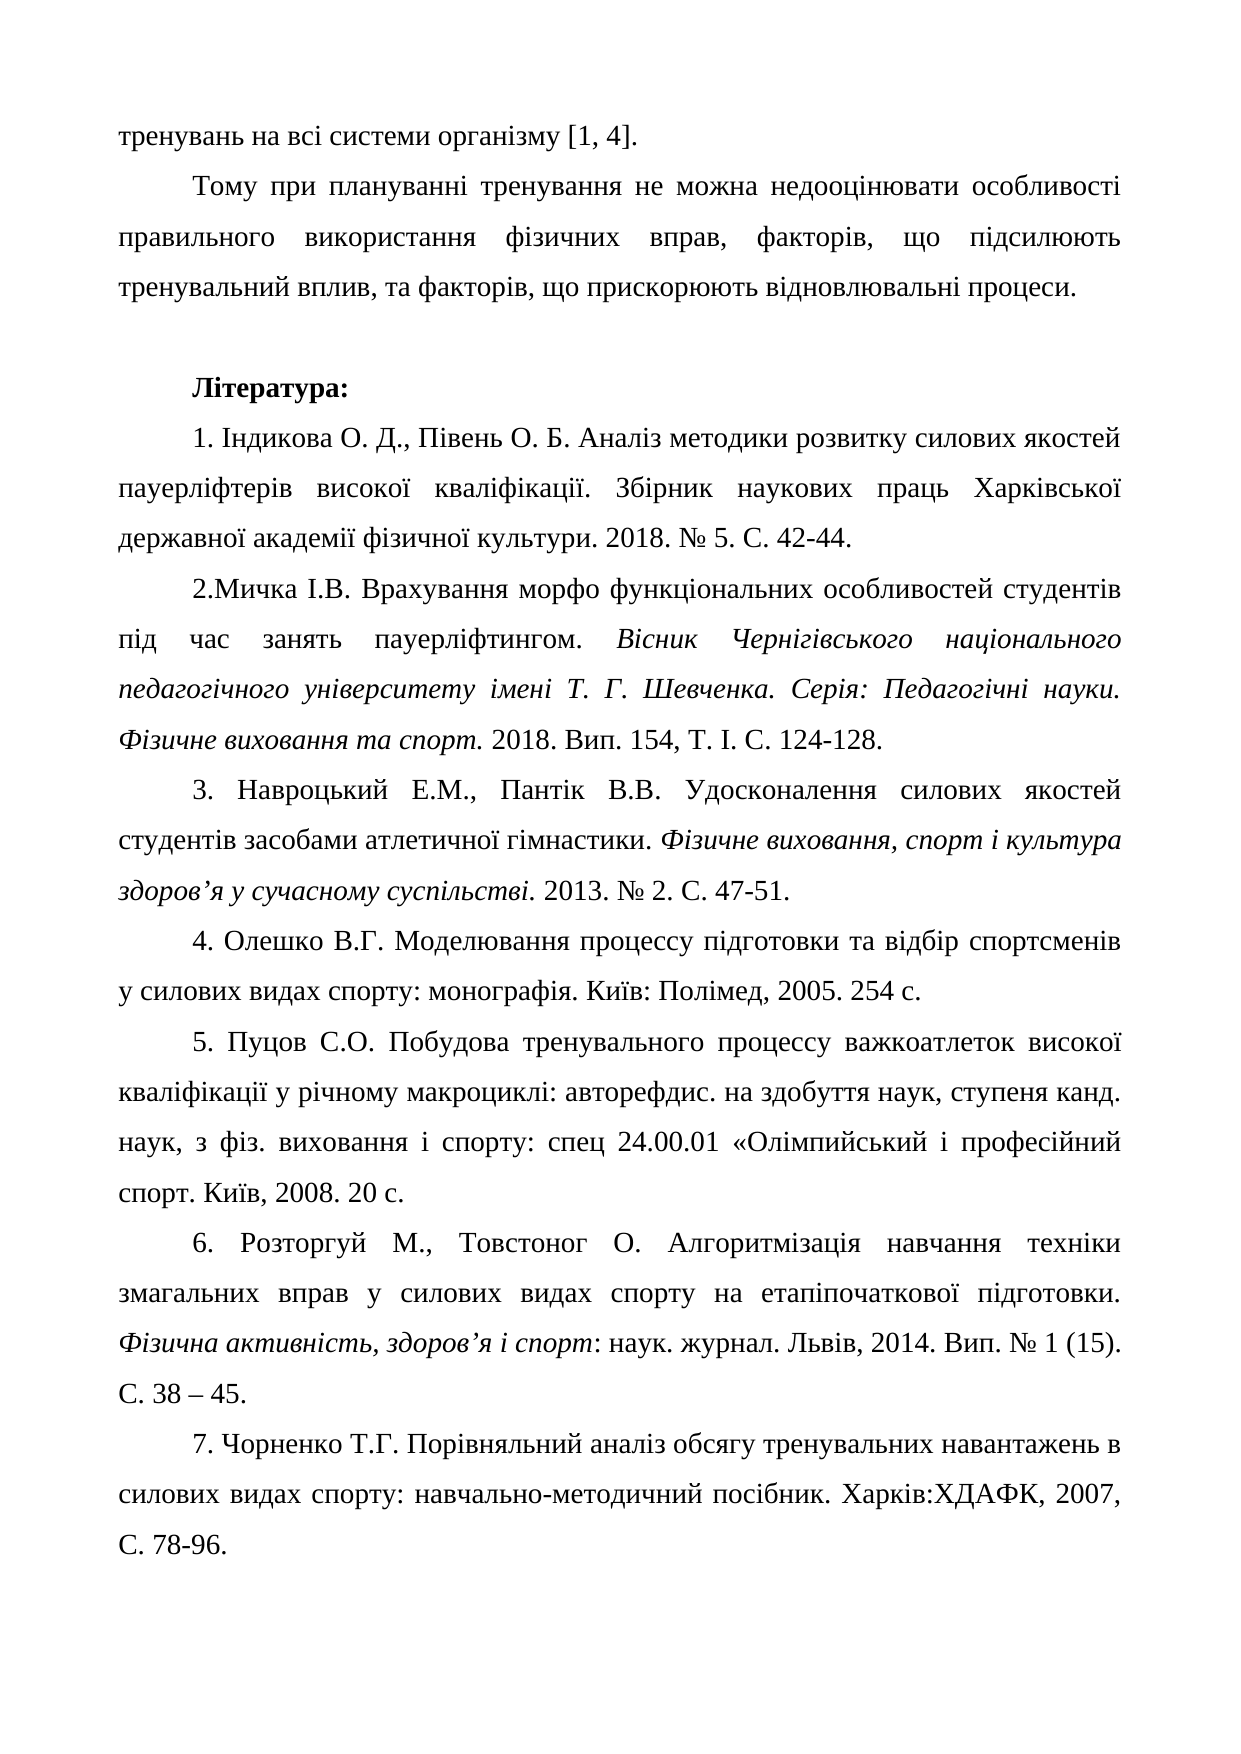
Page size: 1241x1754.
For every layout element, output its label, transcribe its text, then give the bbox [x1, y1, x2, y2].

text Тому при плануванні тренування не можна недооцінювати особливості правильного використання фізичних вправ, факторів, що підсилюють тренувальний вплив, та факторів, що прискорюють відновлювальні процеси. [118, 168, 1122, 303]
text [118, 118, 1122, 152]
text 4. Олешко В.Г. Моделювання процессу підготовки та відбір спортсменів у силових видах спорту: монографія. Київ: Полімед, 2005. 254 с. [118, 923, 1122, 1007]
text 3. Навроцький Е.М., Пантік В.В. Удосконалення силових якостей студентів засобами атлетичної гімнастики. Фізичне виховання, спорт і культура здоров’я у сучасному суспільстві. 2013. № 2. С. 47-51. [118, 772, 1122, 906]
text 6. Розторгуй М., Товстоног О. Алгоритмізація навчання техніки змагальних вправ у силових видах спорту на етапіпочаткової підготовки. Фізична активність, здоров’я і спорт: наук. журнал. Львів, 2014. Вип. № 1 (15). С. 38 – 45. [118, 1225, 1122, 1409]
text Література: [118, 370, 1122, 403]
text 7. Чорненко Т.Г. Порівняльний аналіз обсягу тренувальних навантажень в силових видах спорту: навчально-методичний посібник. Харків:ХДАФК, 2007, С. 78-96. [118, 1426, 1122, 1560]
text 1. Індикова О. Д., Півень О. Б. Аналіз методики розвитку силових якостей пауерліфтерів високої кваліфікації. Збірник наукових праць Харківської державної академії фізичної культури. 2018. № 5. С. 42-44. [118, 420, 1122, 554]
text 5. Пуцов С.О. Побудова тренувального процессу важкоатлеток високої кваліфікації у річному макроциклі: авторефдис. на здобуття наук, ступеня канд. наук, з фіз. виховання і спорту: спец 24.00.01 «Олімпийський і професійний спорт. Київ, 2008. 20 с. [118, 1024, 1122, 1208]
text 2.Мичка І.В. Врахування морфо функціональних особливостей студентів під час занять пауерліфтингом. Вісник Чернігівського національного педагогічного університету імені Т. Г. Шевченка. Серія: Педагогічні науки. Фізичне виховання та спорт. 2018. Вип. 154, Т. І. С. 124-128. [118, 571, 1122, 755]
